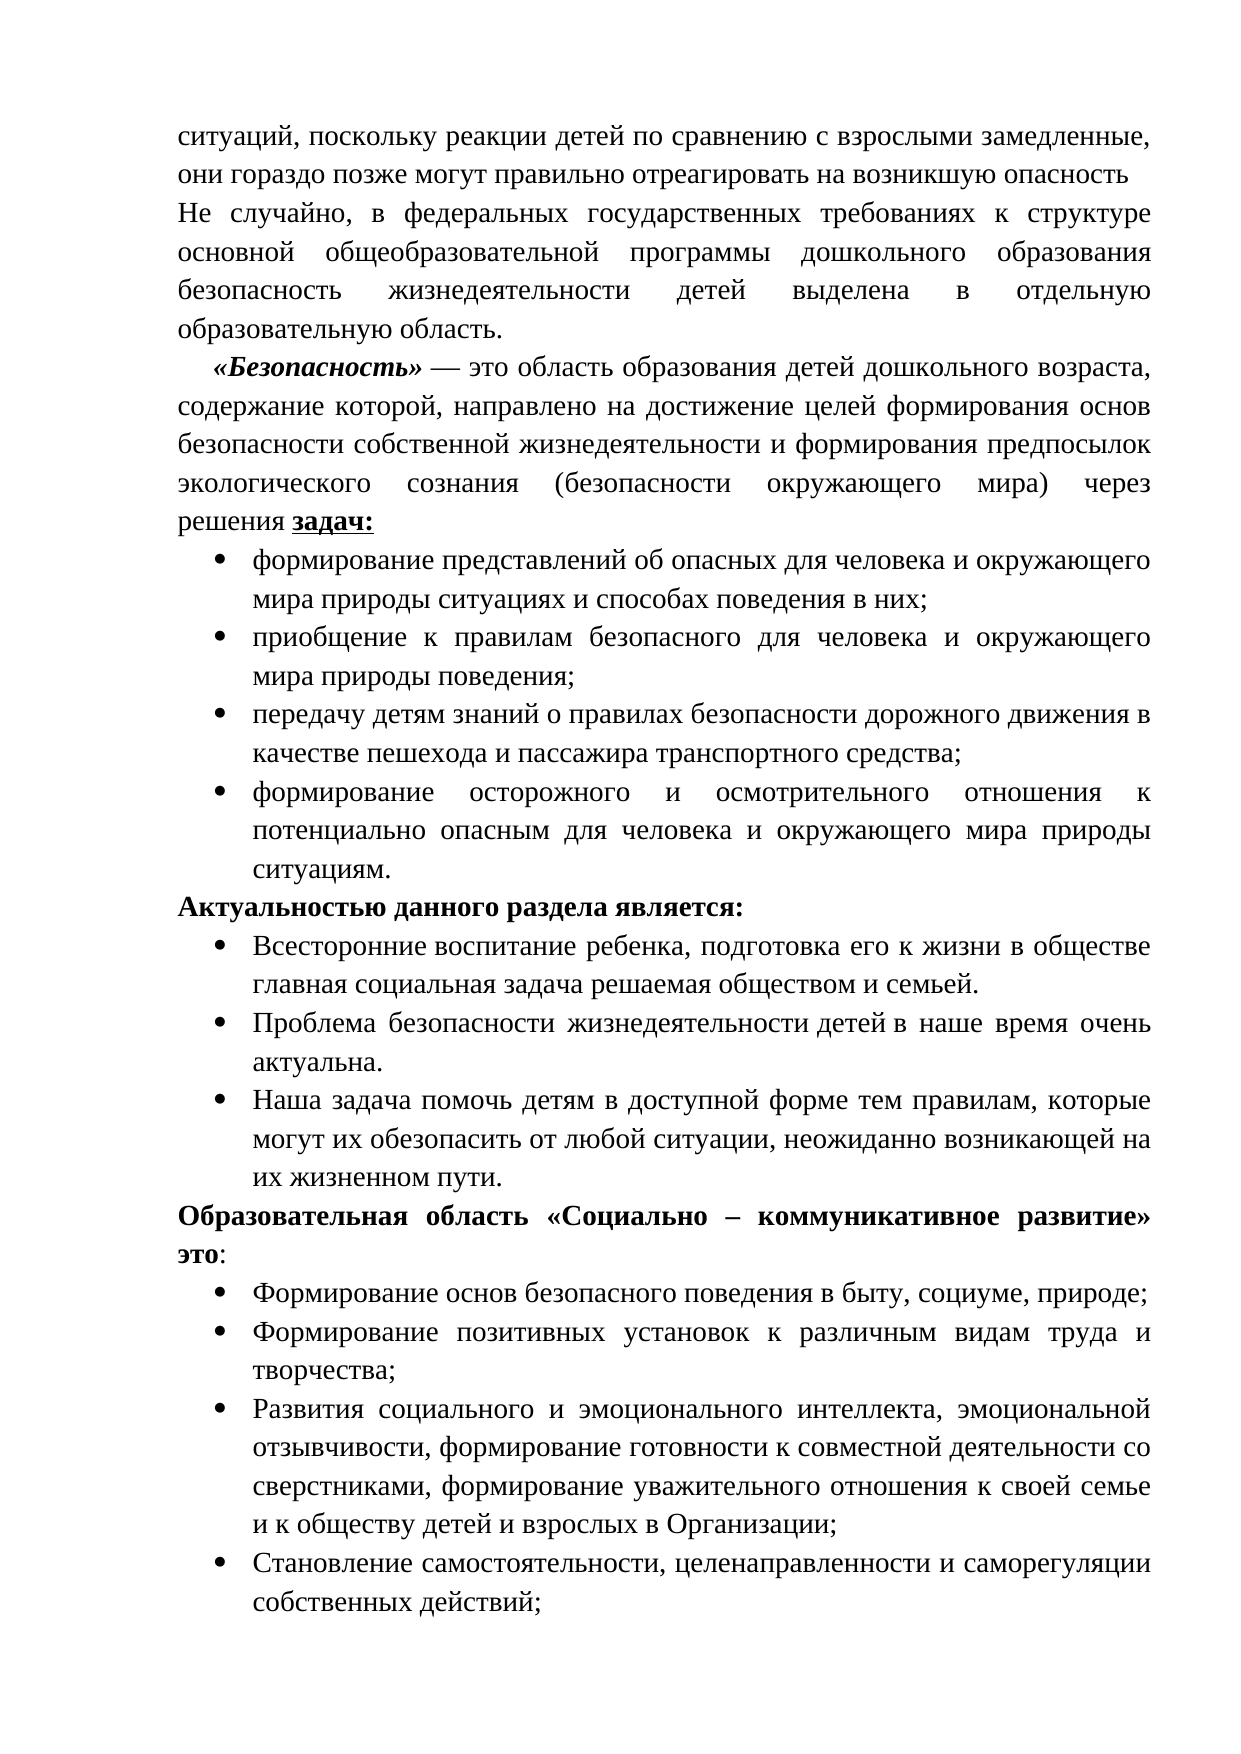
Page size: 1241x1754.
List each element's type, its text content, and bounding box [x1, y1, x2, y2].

list формирование представлений об опасных для человека и окружающего мира природы ситуациях и способах поведения в них; [215, 542, 1152, 614]
list Формирование основ безопасного поведения в быту, социуме, природе; [215, 1275, 1152, 1309]
list передачу детям знаний о правилах безопасности дорожного движения в качестве пешехода и пассажира транспортного средства; [215, 696, 1152, 769]
list Всесторонние воспитание ребенка, подготовка его к жизни в обществе главная социальная задача решаемая обществом и семьей. [215, 928, 1152, 1000]
text Образовательная область «Социально – коммуникативное развитие» это: [177, 1198, 1152, 1270]
list Формирование позитивных установок к различным видам труда и творчества; [215, 1314, 1152, 1386]
text Не случайно, в федеральных государственных требованиях к структуре основной общеобразовательной программы дошкольного образования безопасность жизнедеятельности детей выделена в отдельную образовательную область. [177, 195, 1152, 344]
list приобщение к правилам безопасного для человека и окружающего мира природы поведения; [215, 619, 1152, 691]
list Проблема безопасности жизнедеятельности детей в наше время очень актуальна. [215, 1005, 1152, 1077]
text «Безопасность» — это область образования детей дошкольного возраста, содержание которой, направлено на достижение целей формирования основ безопасности собственной жизнедеятельности и формирования предпосылок экологического сознания (безопасности окружающего мира) через решения задач: [177, 349, 1152, 537]
list формирование осторожного и осмотрительного отношения к потенциально опасным для человека и окружающего мира природы ситуациям. [215, 774, 1152, 884]
text Актуальностью данного раздела является: [177, 889, 1152, 923]
list Наша задача помочь детям в доступной форме тем правилам, которые могут их обезопасить от любой ситуации, неожиданно возникающей на их жизненном пути. [215, 1082, 1152, 1193]
list Развития социального и эмоционального интеллекта, эмоциональной отзывчивости, формирование готовности к совместной деятельности со сверстниками, формирование уважительного отношения к своей семье и к обществу детей и взрослых в Организации; [215, 1391, 1152, 1540]
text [177, 118, 1152, 190]
list Становление самостоятельности, целенаправленности и саморегуляции собственных действий; [215, 1545, 1152, 1617]
